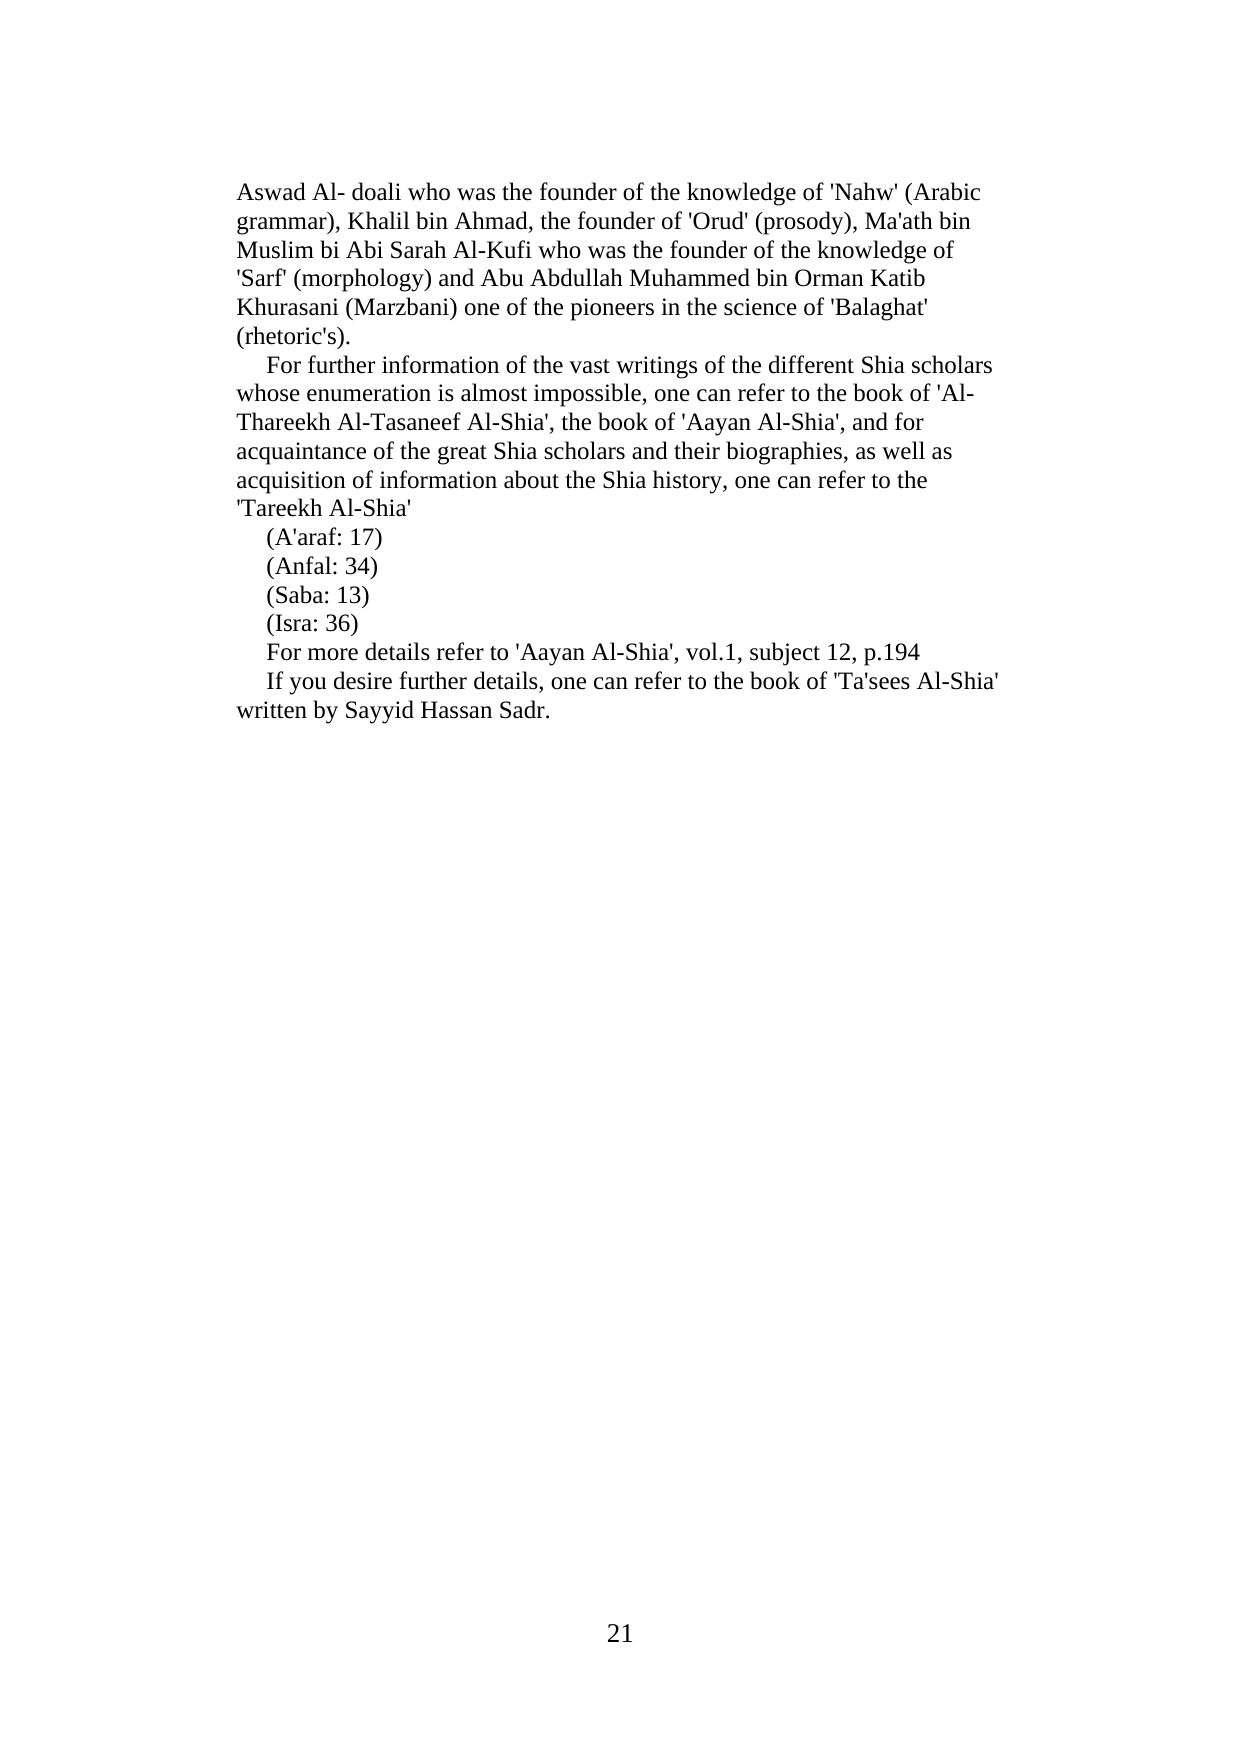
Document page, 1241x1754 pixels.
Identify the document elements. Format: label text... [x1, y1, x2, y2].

text (Isra: 36) [236, 608, 1004, 637]
text (Saba: 13) [236, 580, 1004, 608]
text For more details refer to 'Aayan Al-Shia', vol.1, subject 12, p.194 [236, 637, 1004, 666]
text For further information of the vast writings of the different Shia scholars whose enumeration is almost impossible, one can refer to the book of 'Al-Thareekh Al-Tasaneef Al-Shia', the book of 'Aayan Al-Shia', and for acquaintance of the great Shia scholars and their biographies, as well as acquisition of information about the Shia history, one can refer to the 'Tareekh Al-Shia' [236, 350, 1004, 522]
text (Anfal: 34) [236, 551, 1004, 580]
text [236, 177, 1004, 350]
text (A'araf: 17) [236, 522, 1004, 551]
text If you desire further details, one can refer to the book of 'Ta'sees Al-Shia' written by Sayyid Hassan Sadr. [236, 666, 1004, 723]
